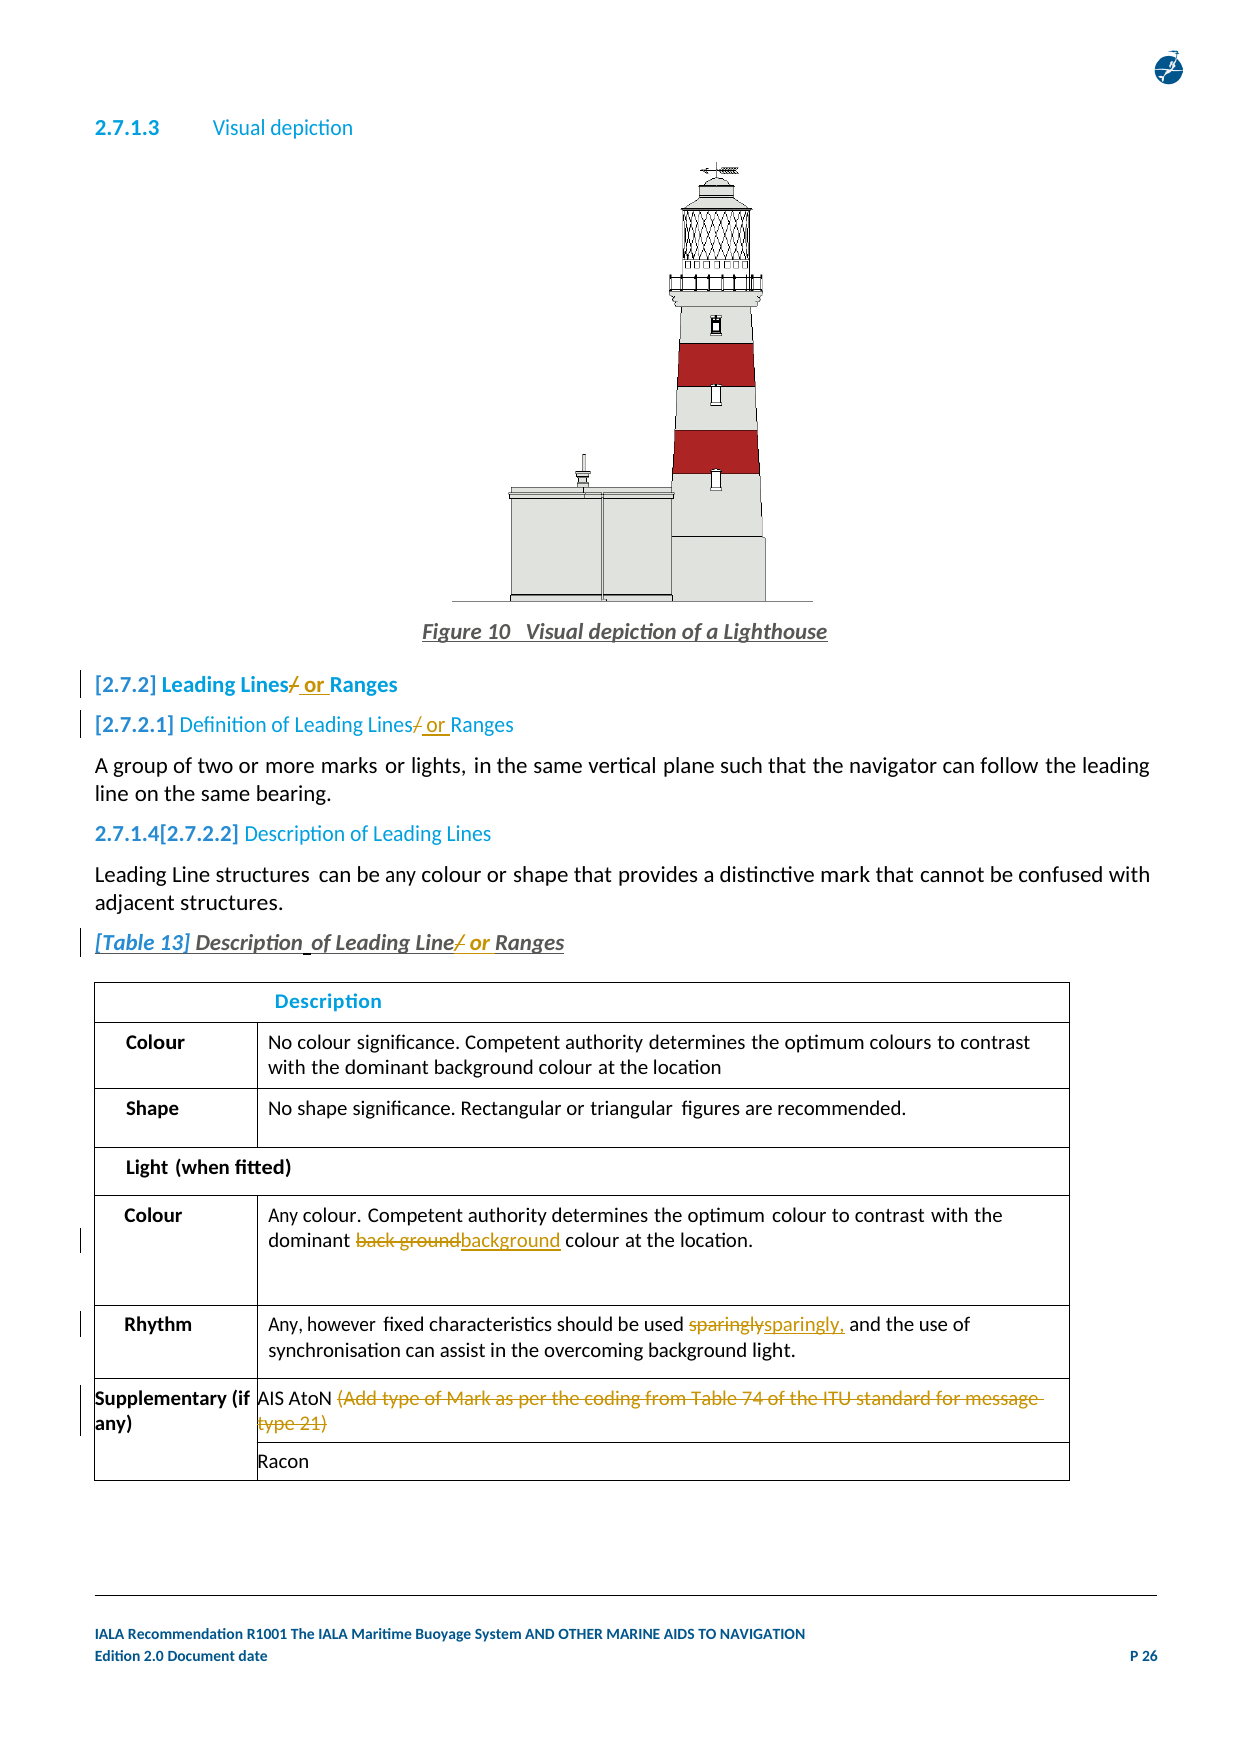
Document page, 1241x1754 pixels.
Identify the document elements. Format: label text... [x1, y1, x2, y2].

subtitle Description of Leading Lines [94, 819, 1157, 847]
table_cell Light (when fitted) [95, 1148, 1069, 1195]
text Visual depiction of a Lighthouse [94, 615, 1157, 645]
subtitle Leading LinesRanges [94, 670, 1157, 698]
table_cell Rhythm [95, 1306, 257, 1378]
picture [425, 154, 827, 616]
subtitle Visual depiction [94, 113, 1157, 142]
table_cell Racon [258, 1443, 1069, 1480]
table_cell Colour [95, 1196, 257, 1304]
text Description of Leading LineRanges [94, 928, 1157, 957]
table_cell No shape significance. Rectangular or triangular figures are recommended. [258, 1089, 1069, 1147]
table_cell Colour [95, 1023, 257, 1088]
table_cell Shape [95, 1089, 257, 1147]
table_cell No colour significance. Competent authority determines the optimum colours to contrast with the dominant background colour at the location [258, 1023, 1069, 1088]
table_cell Any colour. Competent authority determines the optimum colour to contrast with the dominant colour at the location. [258, 1196, 1069, 1304]
table_cell Supplementary (if any) [95, 1379, 257, 1480]
text A group of two or more marks or lights, in the same vertical plane such that the navigator can follow the leading line on the same bearing. [94, 751, 1157, 807]
text Leading Line structures can be any colour or shape that provides a distinctive mark that cannot be confused with adjacent structures. [94, 860, 1157, 916]
picture [1123, 0, 1241, 119]
table_cell Any, however fixed characteristics should be used and the use of synchronisation can assist in the overcoming background light. [258, 1306, 1069, 1378]
table_header Description [95, 983, 1069, 1022]
table_cell AIS AtoN [258, 1379, 1069, 1442]
subtitle Definition of Leading LinesRanges [94, 710, 1157, 738]
